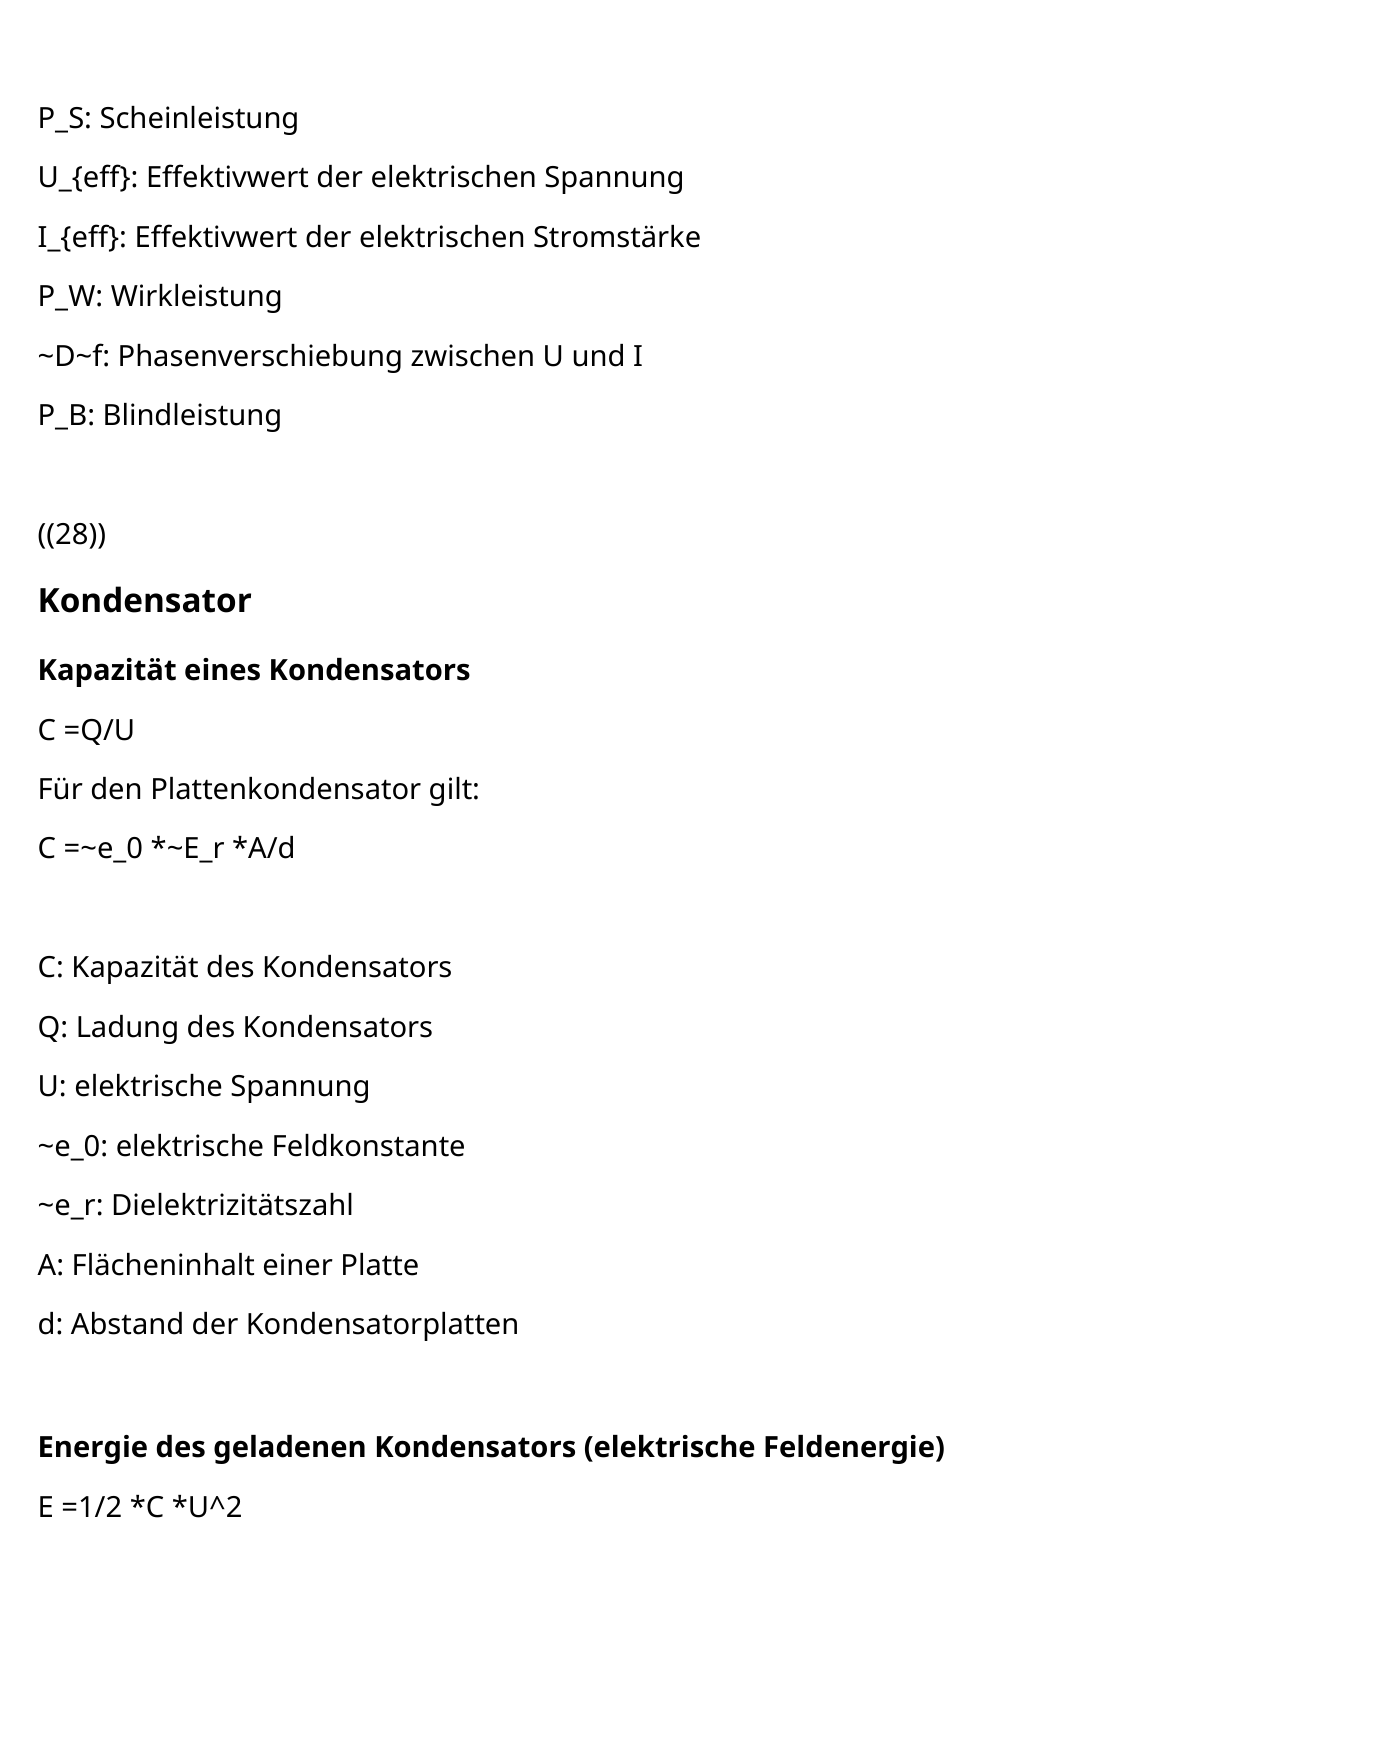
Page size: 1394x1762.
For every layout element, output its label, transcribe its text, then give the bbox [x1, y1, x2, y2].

text Für den Plattenkondensator gilt: C =~e_0 *~E_r *A/d [37, 768, 1356, 867]
text ((28)) [37, 513, 1356, 553]
subtitle Kondensator [37, 577, 1356, 622]
text P_S: Scheinleistung U_{eff}: Effektivwert der elektrischen Spannung I_{eff}: Effektivwert der elektrischen Stromstärke P_W: Wirkleistung ~D~f: Phasenverschiebung zwischen U und I P_B: Blindleistung [37, 97, 1356, 434]
text C: Kapazität des Kondensators Q: Ladung des Kondensators U: elektrische Spannung ~e_0: elektrische Feldkonstante ~e_r: Dielektrizitätszahl A: Flächeninhalt einer Platte d: Abstand der Kondensatorplatten [37, 947, 1356, 1343]
text C =Q/U [37, 709, 1356, 748]
subtitle Energie des geladenen Kondensators (elektrische Feldenergie) [37, 1427, 1356, 1466]
text E =1/2 *C *U^2 [37, 1486, 1356, 1526]
subtitle Kapazität eines Kondensators [37, 649, 1356, 689]
